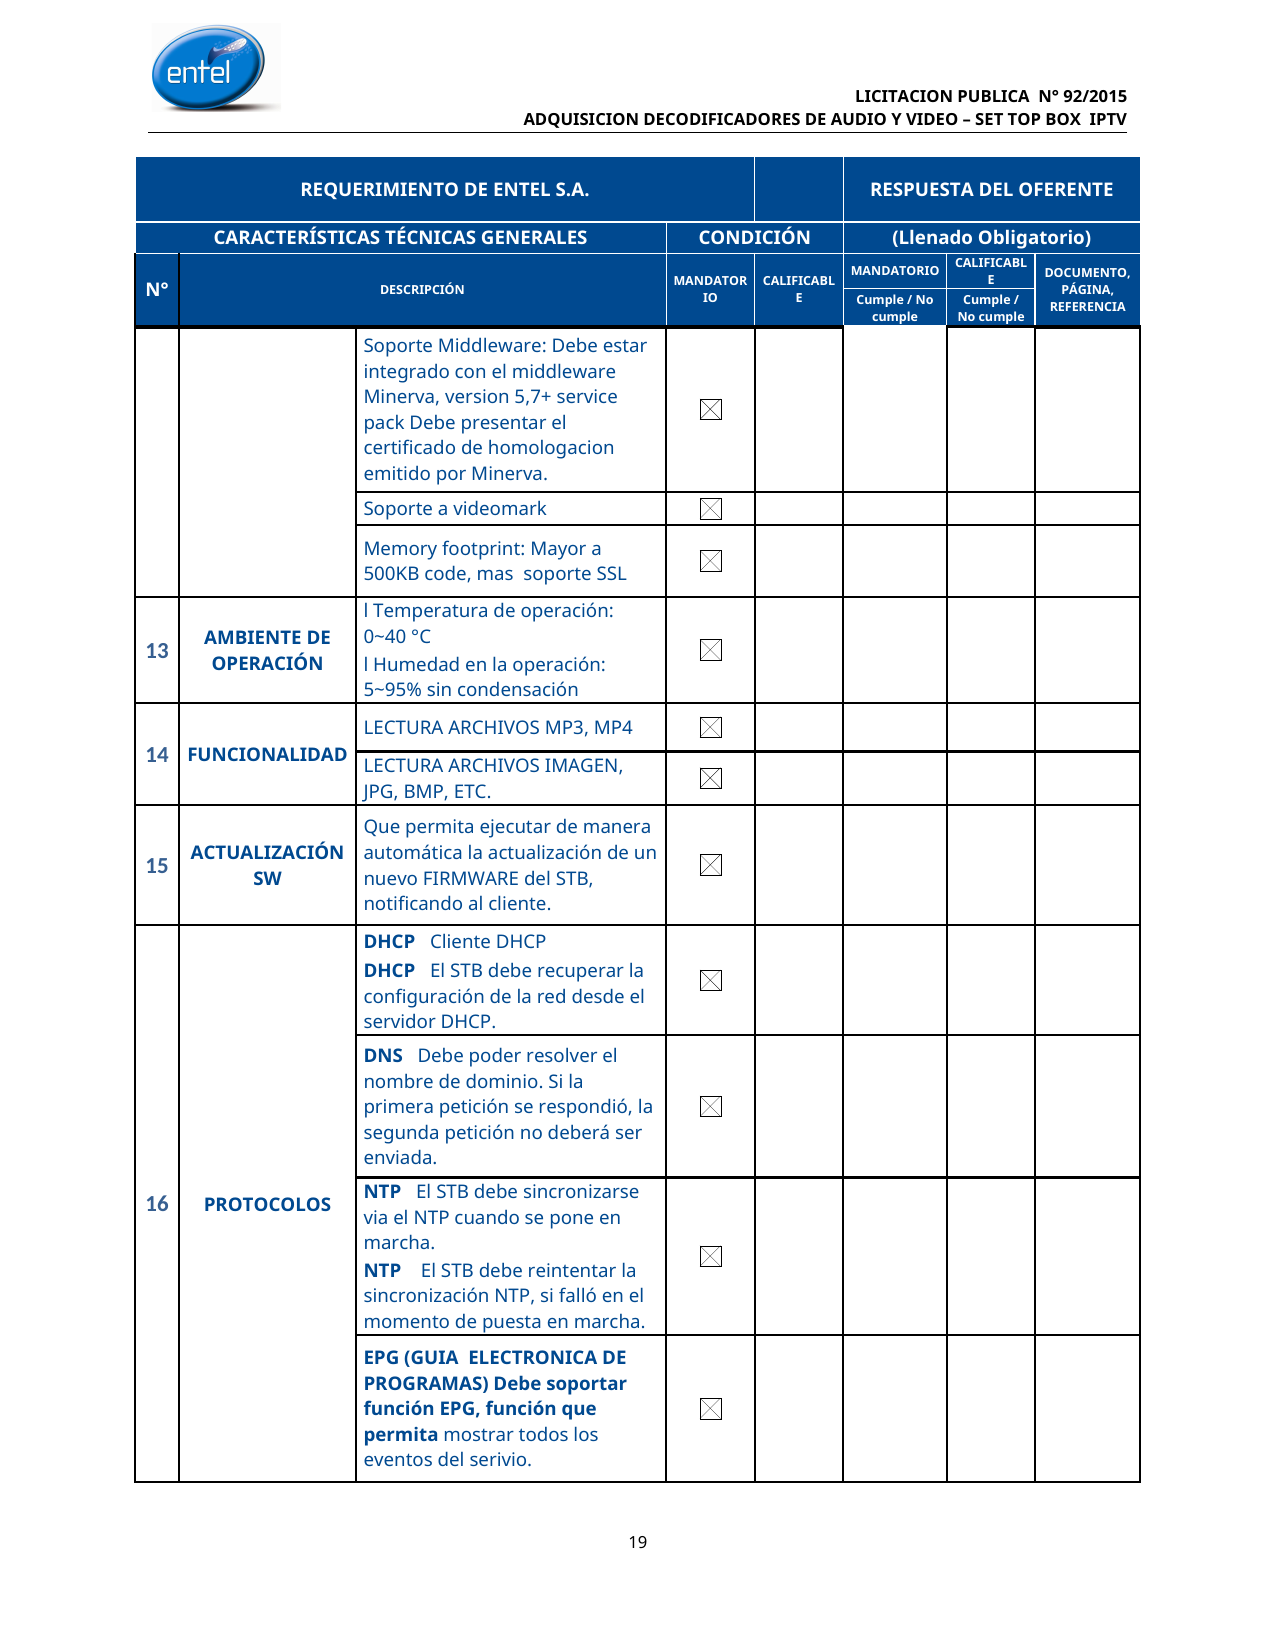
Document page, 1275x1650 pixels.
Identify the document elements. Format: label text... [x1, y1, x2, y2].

table_cell 15 [136, 806, 178, 924]
picture [151, 23, 282, 112]
table_cell MANDATORIO [844, 254, 946, 288]
table_cell 13 [136, 598, 178, 702]
table_cell [1036, 753, 1139, 803]
table_cell AMBIENTE DE OPERACIÓN [180, 598, 355, 702]
table_cell [1036, 1336, 1139, 1481]
table_cell DNS Debe poder resolver el nombre de dominio. Si la primera petición se respondió, la segunda petición no deberá ser enviada. [357, 1036, 665, 1176]
table_cell [667, 598, 754, 702]
table_cell Cumple / No cumple [844, 289, 946, 325]
table_cell [756, 526, 842, 596]
table_cell [948, 926, 1034, 1034]
table_cell [844, 1036, 946, 1176]
table_cell EPG (GUIA ELECTRONICA DE PROGRAMAS) Debe soportar función EPG, función que permita mostrar todos los eventos del serivio. [357, 1336, 665, 1481]
table_cell ACTUALIZACIÓN SW [180, 806, 355, 924]
table_cell Cumple / No cumple [947, 289, 1034, 325]
table_cell [667, 806, 754, 924]
table_cell [756, 806, 842, 924]
table_cell [1036, 493, 1139, 524]
table_cell [667, 1179, 754, 1334]
table_cell [844, 493, 946, 524]
table_cell DHCP El STB debe recuperar la configuración de la red desde el servidor DHCP. [357, 956, 665, 1034]
table_cell [948, 753, 1034, 803]
table_cell [756, 493, 842, 524]
table_cell [948, 1336, 1034, 1481]
table_header RESPUESTA DEL OFERENTE [844, 157, 1140, 221]
table_cell CALIFICABLE [755, 254, 843, 325]
table_cell [756, 329, 842, 491]
table_cell [948, 704, 1034, 750]
table_cell [948, 598, 1034, 702]
table_cell [948, 526, 1034, 596]
table_cell [1036, 806, 1139, 924]
table_cell CARACTERÍSTICAS TÉCNICAS GENERALES [136, 223, 666, 253]
table_cell [844, 753, 946, 803]
table_cell [1036, 526, 1139, 596]
table_cell LECTURA ARCHIVOS MP3, MP4 [357, 704, 665, 750]
table_cell [667, 493, 754, 524]
table_cell [948, 806, 1034, 924]
table_cell 16 [136, 926, 178, 1481]
table_cell [667, 1336, 754, 1481]
table_cell [1036, 704, 1139, 750]
table_cell [948, 328, 1034, 491]
table_cell [844, 325, 946, 491]
table_cell [667, 526, 754, 596]
table_header REQUERIMIENTO DE ENTEL S.A. [136, 157, 754, 221]
table_cell [948, 493, 1034, 524]
table_cell CALIFICABLE [947, 254, 1034, 288]
table_cell [844, 806, 946, 924]
table_cell [667, 704, 754, 750]
table_cell NTP El STB debe sincronizarse via el NTP cuando se pone en marcha. [357, 1179, 665, 1255]
table_cell [1036, 926, 1139, 1034]
table_cell LECTURA ARCHIVOS IMAGEN, JPG, BMP, ETC. [357, 753, 665, 803]
table_cell MANDATORIO [667, 254, 754, 325]
table_cell [948, 1036, 1034, 1176]
table_cell Que permita ejecutar de manera automática la actualización de un nuevo FIRMWARE del STB, notificando al cliente. [357, 806, 665, 924]
table_cell [844, 1336, 946, 1481]
table_cell Soporte Middleware: Debe estar integrado con el middleware Minerva, version 5,7+ service pack Debe presentar el certificado de homologacion emitido por Minerva. [357, 329, 665, 491]
table_cell [1036, 598, 1139, 702]
table_cell [756, 1036, 842, 1176]
table_cell [667, 329, 754, 491]
table_cell [667, 926, 754, 1034]
table_cell [756, 598, 842, 702]
table_cell DHCP Cliente DHCP [357, 926, 665, 956]
table_cell PROTOCOLOS [180, 926, 355, 1481]
table_cell l Humedad en la operación: 5~95% sin condensación [357, 649, 665, 702]
table_cell [844, 1179, 946, 1334]
table_cell DOCUMENTO, PÁGINA, REFERENCIA [1036, 254, 1140, 325]
table_cell [1036, 1179, 1139, 1334]
table_cell (Llenado Obligatorio) [844, 223, 1140, 253]
table_cell [844, 598, 946, 702]
table_cell NTP El STB debe reintentar la sincronización NTP, si falló en el momento de puesta en marcha. [357, 1255, 665, 1334]
table_cell [844, 526, 946, 596]
table_cell Soporte a videomark [357, 493, 665, 524]
table_cell [1036, 329, 1139, 491]
table_cell [667, 753, 754, 803]
table_header [755, 157, 843, 221]
table_cell [756, 1336, 842, 1481]
table_cell N° [136, 254, 178, 325]
table_cell CONDICIÓN [667, 223, 843, 253]
table_cell Memory footprint: Mayor a 500KB code, mas soporte SSL [357, 526, 665, 596]
table_cell [844, 926, 946, 1034]
table_cell [844, 704, 946, 750]
table_cell 14 [136, 704, 178, 803]
table_cell [756, 1179, 842, 1334]
table_cell [1036, 1036, 1139, 1176]
table_cell [948, 1179, 1034, 1334]
table_cell l Temperatura de operación: 0~40 °C [357, 598, 665, 649]
table_cell [756, 926, 842, 1034]
table_cell FUNCIONALIDAD [180, 704, 355, 803]
table_cell [756, 753, 842, 803]
table_cell [667, 1036, 754, 1176]
table_cell [756, 704, 842, 750]
table_cell DESCRIPCIÓN [180, 254, 666, 325]
